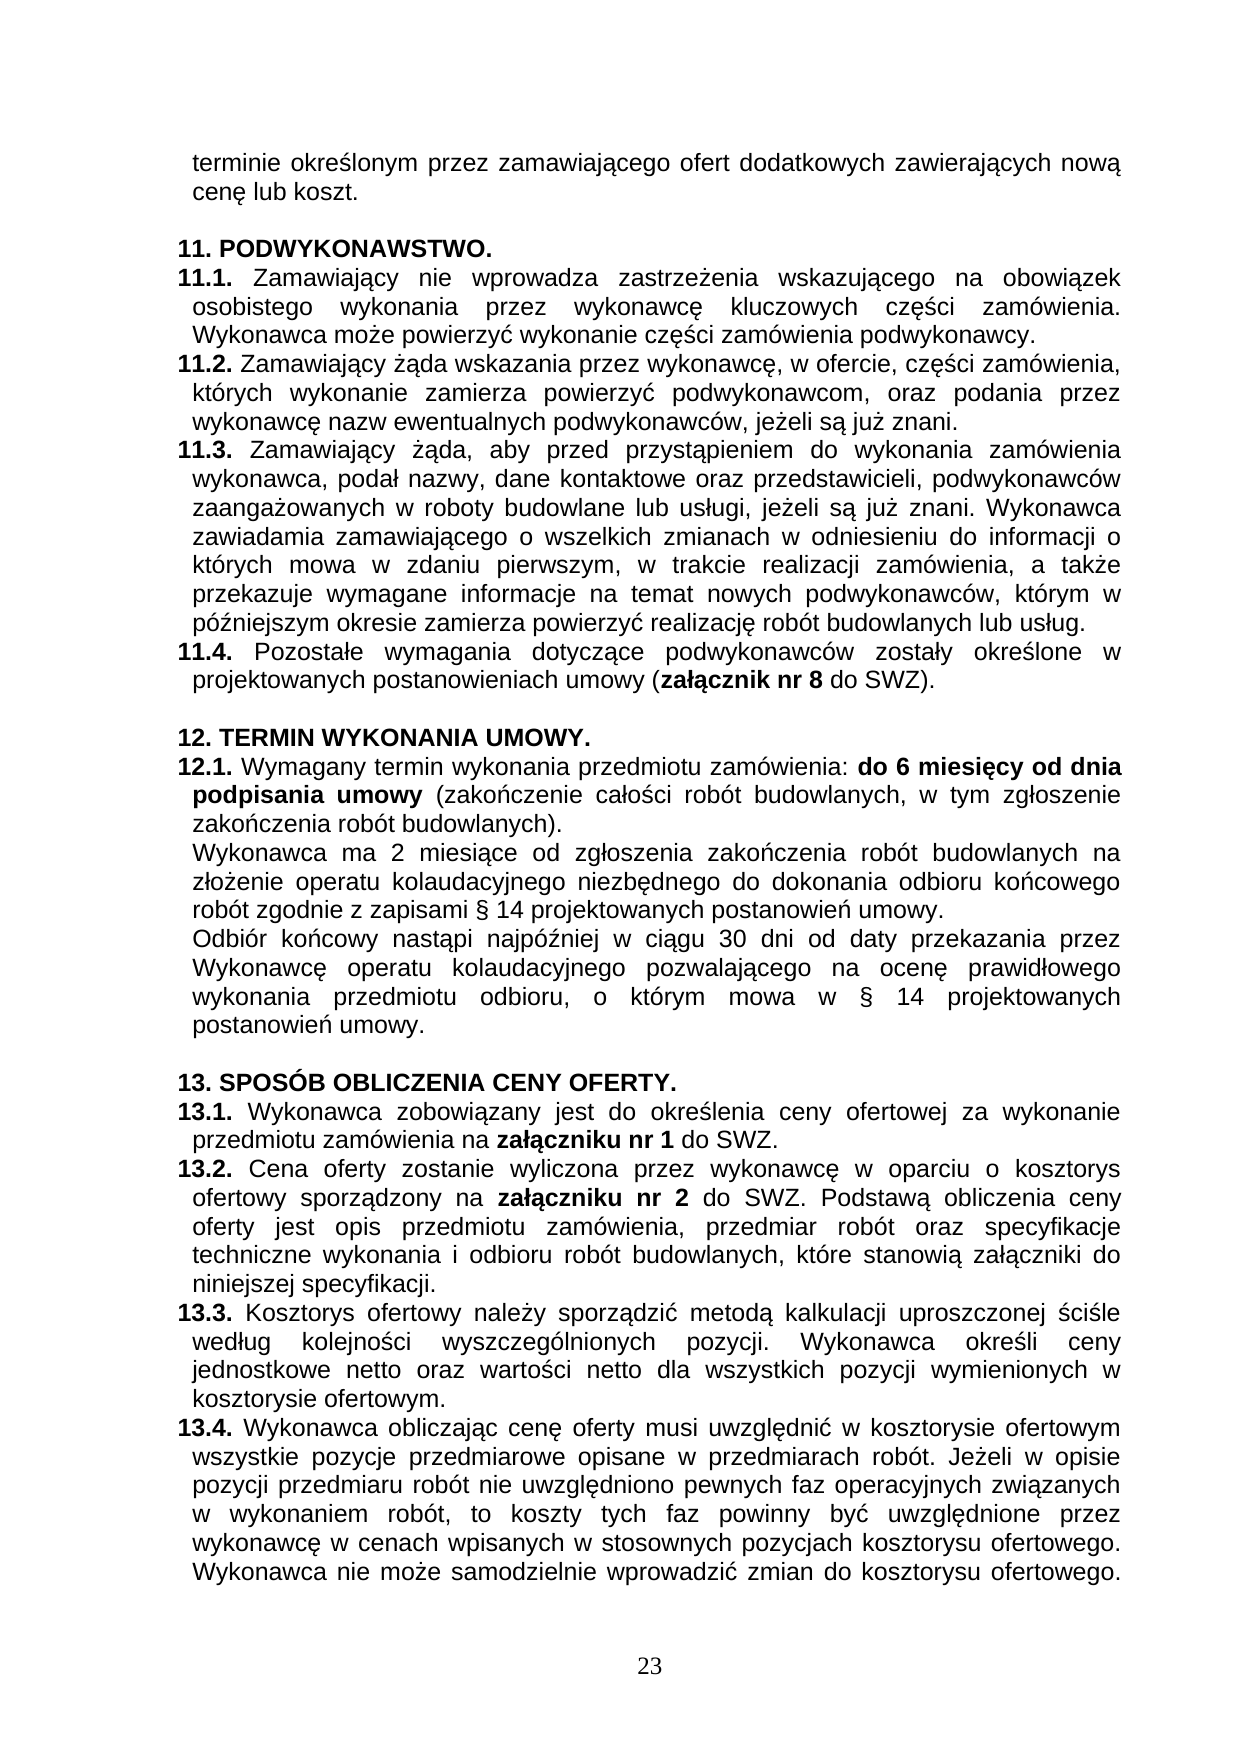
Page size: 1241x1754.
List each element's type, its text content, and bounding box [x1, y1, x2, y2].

text 12.1. Wymagany termin wykonania przedmiotu zamówienia: do 6 miesięcy od dnia podpisania umowy (zakończenie całości robót budowlanych, w tym zgłoszenie zakończenia robót budowlanych). [177, 751, 1122, 838]
text 13.3. Kosztorys ofertowy należy sporządzić metodą kalkulacji uproszczonej ściśle według kolejności wyszczególnionych pozycji. Wykonawca określi ceny jednostkowe netto oraz wartości netto dla wszystkich pozycji wymienionych w kosztorysie ofertowym. [177, 1298, 1122, 1413]
text 11.2. Zamawiający żąda wskazania przez wykonawcę, w ofercie, części zamówienia, których wykonanie zamierza powierzyć podwykonawcom, oraz podania przez wykonawcę nazw ewentualnych podwykonawców, jeżeli są już znani. [177, 349, 1122, 435]
text 12. TERMIN WYKONANIA UMOWY. [177, 723, 1122, 751]
text 13. SPOSÓB OBLICZENIA CENY OFERTY. [177, 1068, 1122, 1096]
text 11.4. Pozostałe wymagania dotyczące podwykonawców zostały określone w projektowanych postanowieniach umowy (załącznik nr 8 do SWZ). [177, 636, 1122, 694]
text Wykonawca ma 2 miesiące od zgłoszenia zakończenia robót budowlanych na złożenie operatu kolaudacyjnego niezbędnego do dokonania odbioru końcowego robót zgodnie z zapisami § 14 projektowanych postanowień umowy. [192, 838, 1122, 924]
text 11. PODWYKONAWSTWO. [177, 234, 1122, 263]
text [177, 1413, 1122, 1585]
text Odbiór końcowy nastąpi najpóźniej w ciągu 30 dni od daty przekazania przez Wykonawcę operatu kolaudacyjnego pozwalającego na ocenę prawidłowego wykonania przedmiotu odbioru, o którym mowa w § 14 projektowanych postanowień umowy. [192, 924, 1122, 1039]
text 13.2. Cena oferty zostanie wyliczona przez wykonawcę w oparciu o kosztorys ofertowy sporządzony na załączniku nr 2 do SWZ. Podstawą obliczenia ceny oferty jest opis przedmiotu zamówienia, przedmiar robót oraz specyfikacje techniczne wykonania i odbioru robót budowlanych, które stanowią załączniki do niniejszej specyfikacji. [177, 1154, 1122, 1298]
text 13.1. Wykonawca zobowiązany jest do określenia ceny ofertowej za wykonanie przedmiotu zamówienia na załączniku nr 1 do SWZ. [177, 1096, 1122, 1154]
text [192, 148, 1122, 205]
text 11.3. Zamawiający żąda, aby przed przystąpieniem do wykonania zamówienia wykonawca, podał nazwy, dane kontaktowe oraz przedstawicieli, podwykonawców zaangażowanych w roboty budowlane lub usługi, jeżeli są już znani. Wykonawca zawiadamia zamawiającego o wszelkich zmianach w odniesieniu do informacji o których mowa w zdaniu pierwszym, w trakcie realizacji zamówienia, a także przekazuje wymagane informacje na temat nowych podwykonawców, którym w późniejszym okresie zamierza powierzyć realizację robót budowlanych lub usług. [177, 435, 1122, 636]
text 11.1. Zamawiający nie wprowadza zastrzeżenia wskazującego na obowiązek osobistego wykonania przez wykonawcę kluczowych części zamówienia. Wykonawca może powierzyć wykonanie części zamówienia podwykonawcy. [177, 263, 1122, 349]
